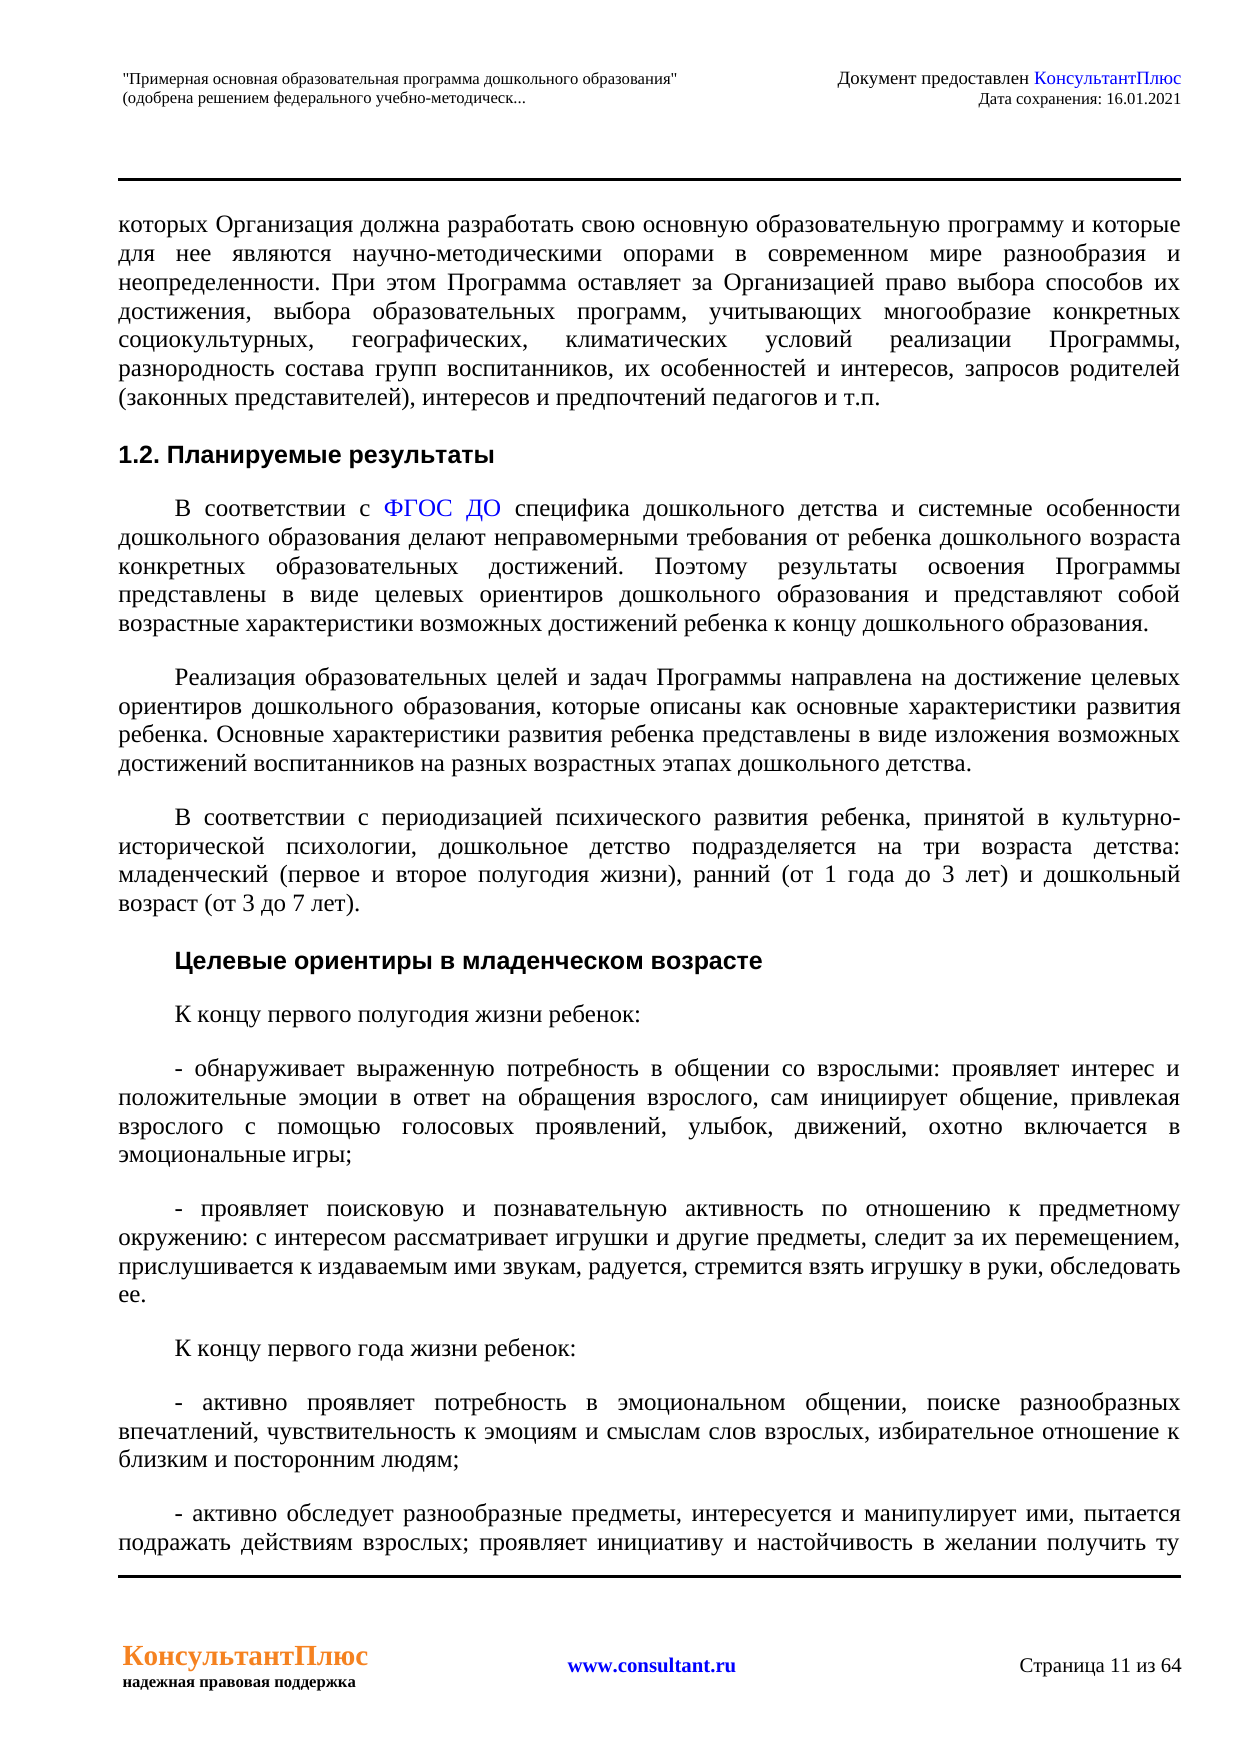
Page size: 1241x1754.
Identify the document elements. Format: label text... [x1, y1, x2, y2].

text В соответствии с ФГОС ДО специфика дошкольного детства и системные особенности дошкольного образования делают неправомерными требования от ребенка дошкольного возраста конкретных образовательных достижений. Поэтому результаты освоения Программы представлены в виде целевых ориентиров дошкольного образования и представляют собой возрастные характеристики возможных достижений ребенка к концу дошкольного образования. [118, 493, 1181, 637]
text К концу первого года жизни ребенок: [118, 1333, 1181, 1362]
text Реализация образовательных целей и задач Программы направлена на достижение целевых ориентиров дошкольного образования, которые описаны как основные характеристики развития ребенка. Основные характеристики развития ребенка представлены в виде изложения возможных достижений воспитанников на разных возрастных этапах дошкольного детства. [118, 662, 1181, 777]
title Целевые ориентиры в младенческом возрасте [118, 946, 1181, 974]
title 1.2. Планируемые результаты [118, 439, 1181, 468]
text К концу первого полугодия жизни ребенок: [118, 999, 1181, 1028]
text - проявляет поисковую и познавательную активность по отношению к предметному окружению: с интересом рассматривает игрушки и другие предметы, следит за их перемещением, прислушивается к издаваемым ими звукам, радуется, стремится взять игрушку в руки, обследовать ее. [118, 1193, 1181, 1308]
text - активно проявляет потребность в эмоциональном общении, поиске разнообразных впечатлений, чувствительность к эмоциям и смыслам слов взрослых, избирательное отношение к близким и посторонним людям; [118, 1387, 1181, 1473]
text В соответствии с периодизацией психического развития ребенка, принятой в культурно-исторической психологии, дошкольное детство подразделяется на три возраста детства: младенческий (первое и второе полугодия жизни), ранний (от 1 года до 3 лет) и дошкольный возраст (от 3 до 7 лет). [118, 802, 1181, 917]
text - обнаруживает выраженную потребность в общении со взрослыми: проявляет интерес и положительные эмоции в ответ на обращения взрослого, сам инициирует общение, привлекая взрослого с помощью голосовых проявлений, улыбок, движений, охотно включается в эмоциональные игры; [118, 1053, 1181, 1168]
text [118, 1498, 1181, 1556]
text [118, 209, 1181, 411]
